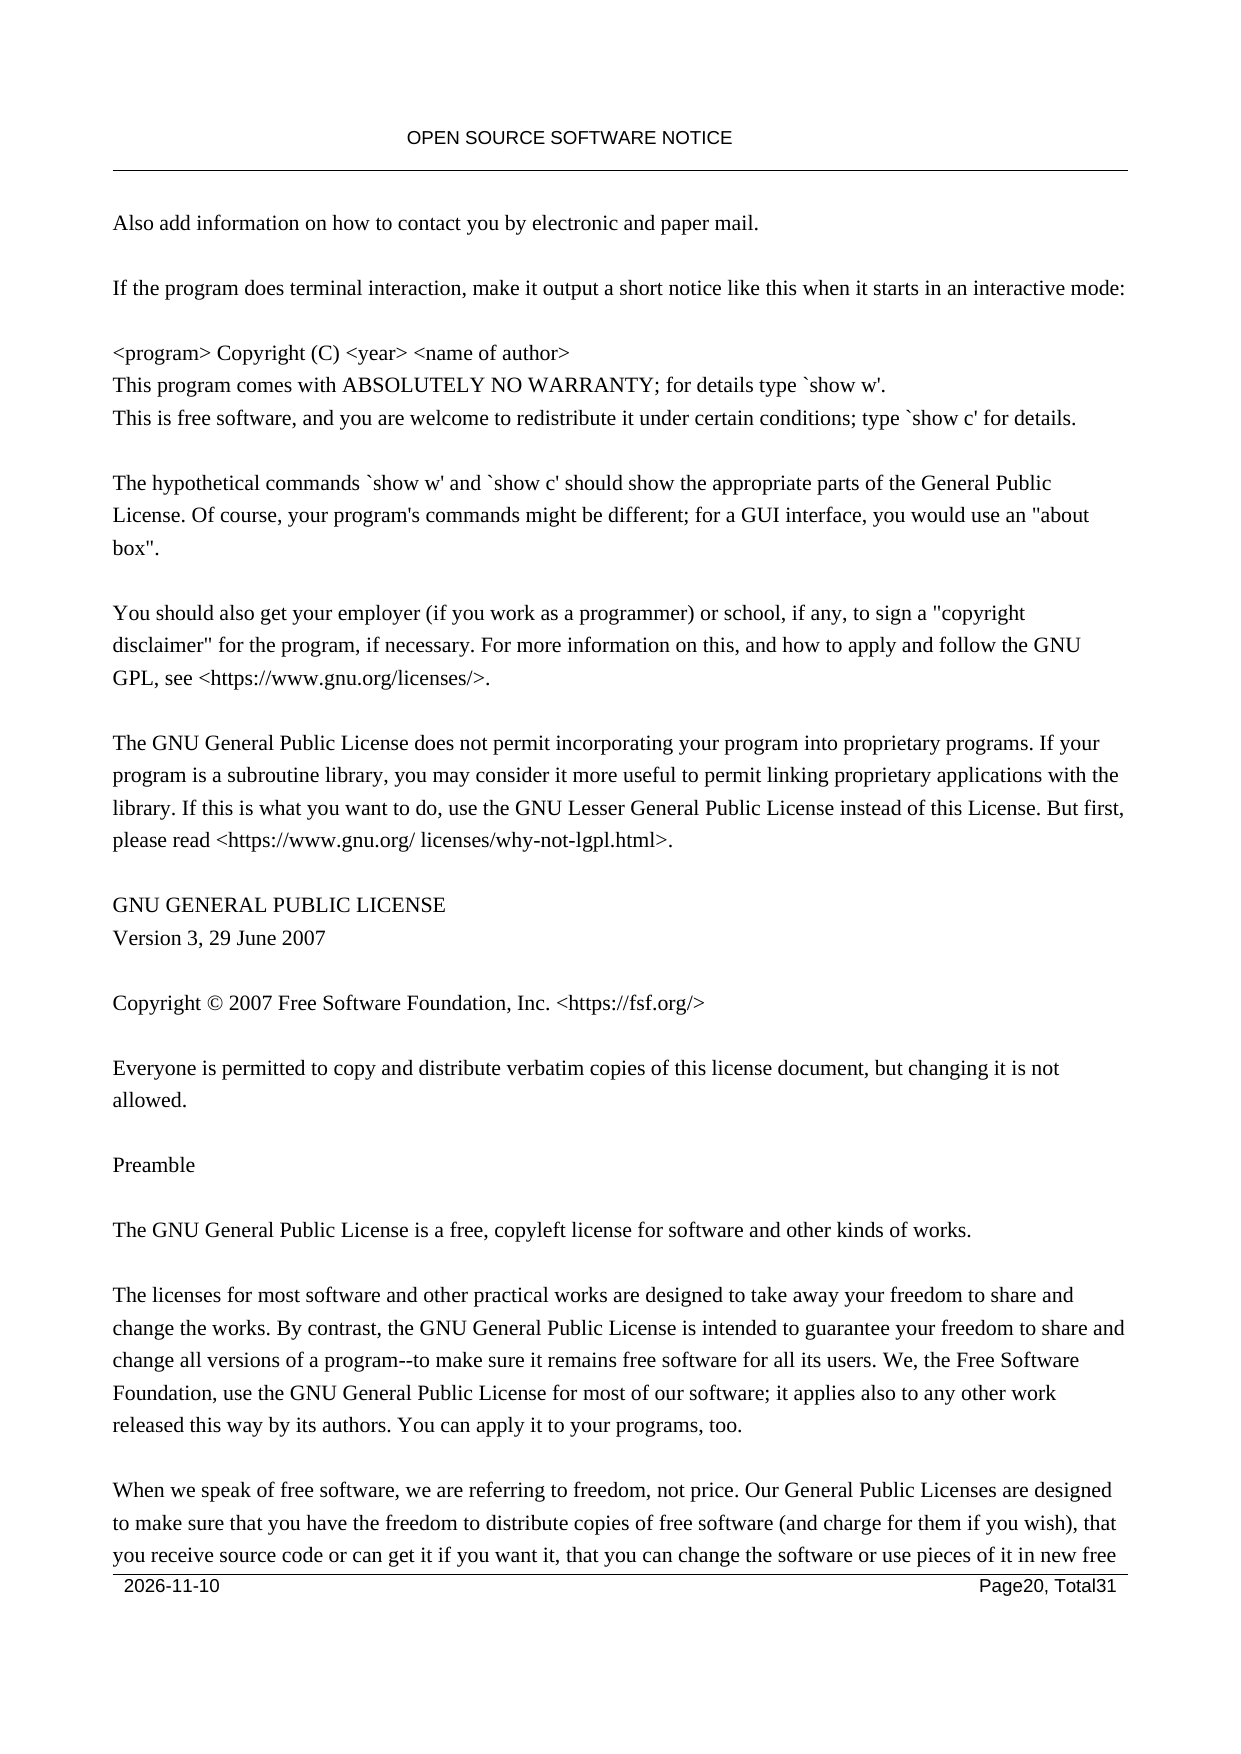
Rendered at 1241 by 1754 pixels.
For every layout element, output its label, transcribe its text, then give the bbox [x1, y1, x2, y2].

text Everyone is permitted to copy and distribute verbatim copies of this license document, but changing it is not allowed. [112, 1051, 1128, 1116]
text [112, 1474, 1128, 1571]
text You should also get your employer (if you work as a programmer) or school, if any, to sign a "copyright disclaimer" for the program, if necessary. For more information on this, and how to apply and follow the GNU GPL, see <https://www.gnu.org/licenses/>. [112, 596, 1128, 694]
text This is free software, and you are welcome to redistribute it under certain conditions; type `show c' for details. [112, 401, 1128, 434]
text Preamble [112, 1149, 1128, 1181]
text <program> Copyright (C) <year> <name of author> [112, 336, 1128, 369]
text Also add information on how to contact you by electronic and paper mail. [112, 206, 1128, 239]
text The GNU General Public License is a free, copyleft license for software and other kinds of works. [112, 1214, 1128, 1246]
text The GNU General Public License does not permit incorporating your program into proprietary programs. If your program is a subroutine library, you may consider it more useful to permit linking proprietary applications with the library. If this is what you want to do, use the GNU Lesser General Public License instead of this License. But first, please read <https://www.gnu.org/ licenses/why-not-lgpl.html>. GNU GENERAL PUBLIC LICENSE [112, 726, 1128, 921]
text If the program does terminal interaction, make it output a short notice like this when it starts in an interactive mode: [112, 271, 1128, 304]
text The hypothetical commands `show w' and `show c' should show the appropriate parts of the General Public License. Of course, your program's commands might be different; for a GUI interface, you would use an "about box". [112, 466, 1128, 564]
text The licenses for most software and other practical works are designed to take away your freedom to share and change the works. By contrast, the GNU General Public License is intended to guarantee your freedom to share and change all versions of a program--to make sure it remains free software for all its users. We, the Free Software Foundation, use the GNU General Public License for most of our software; it applies also to any other work released this way by its authors. You can apply it to your programs, too. [112, 1279, 1128, 1441]
text Version 3, 29 June 2007 [112, 921, 1128, 954]
text This program comes with ABSOLUTELY NO WARRANTY; for details type `show w'. [112, 369, 1128, 401]
text Copyright © 2007 Free Software Foundation, Inc. <https://fsf.org/> [112, 986, 1128, 1019]
